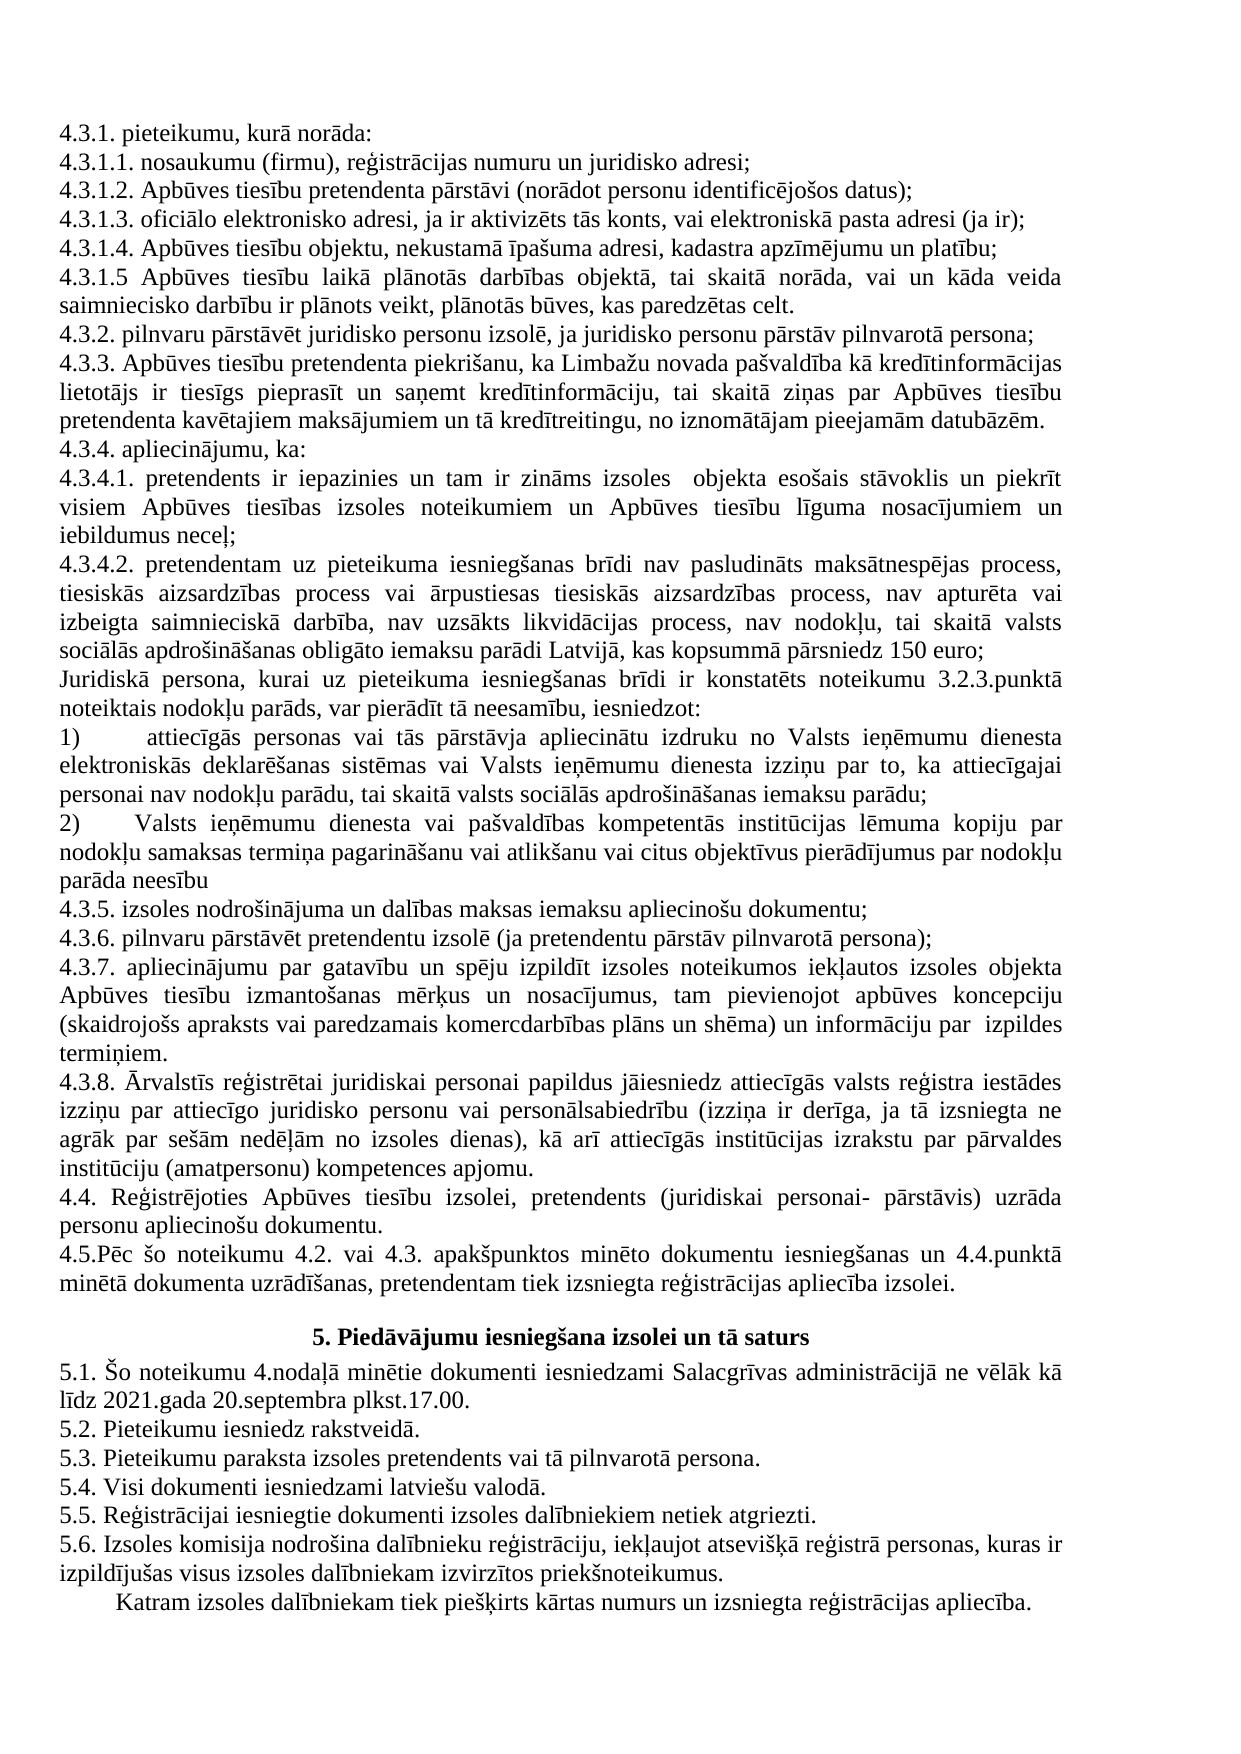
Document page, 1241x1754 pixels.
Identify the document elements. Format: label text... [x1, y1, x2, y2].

text 4.3.4.1. pretendents ir iepazinies un tam ir zināms izsoles objekta esošais stāvoklis un piekrīt visiem Apbūves tiesības izsoles noteikumiem un Apbūves tiesību līguma nosacījumiem un iebildumus neceļ; [59, 463, 1063, 549]
text 4.3.5. izsoles nodrošinājuma un dalības maksas iemaksu apliecinošu dokumentu; [59, 894, 1063, 923]
text 4.3.1.2. Apbūves tiesību pretendenta pārstāvi (norādot personu identificējošos datus); [59, 176, 1063, 204]
text Katram izsoles dalībniekam tiek piešķirts kārtas numurs un izsniegta reģistrācijas apliecība. [59, 1587, 1063, 1616]
text 4.3.1.1. nosaukumu (firmu), reģistrācijas numuru un juridisko adresi; [59, 147, 1063, 176]
text 4.3.1.3. oficiālo elektronisko adresi, ja ir aktivizēts tās konts, vai elektroniskā pasta adresi (ja ir); [59, 204, 1063, 233]
text 1) attiecīgās personas vai tās pārstāvja apliecinātu izdruku no Valsts ieņēmumu dienesta elektroniskās deklarēšanas sistēmas vai Valsts ieņēmumu dienesta izziņu par to, ka attiecīgajai personai nav nodokļu parādu, tai skaitā valsts sociālās apdrošināšanas iemaksu parādu; [59, 722, 1063, 808]
text 4.5.Pēc šo noteikumu 4.2. vai 4.3. apakšpunktos minēto dokumentu iesniegšanas un 4.4.punktā minētā dokumenta uzrādīšanas, pretendentam tiek izsniegta reģistrācijas apliecība izsolei. [59, 1239, 1063, 1297]
text 5.2. Pieteikumu iesniedz rakstveidā. [59, 1414, 1063, 1443]
text 2) Valsts ieņēmumu dienesta vai pašvaldības kompetentās institūcijas lēmuma kopiju par nodokļu samaksas termiņa pagarināšanu vai atlikšanu vai citus objektīvus pierādījumus par nodokļu parāda neesību [59, 808, 1063, 894]
text 4.3.1.4. Apbūves tiesību objektu, nekustamā īpašuma adresi, kadastra apzīmējumu un platību; [59, 233, 1063, 262]
text 4.3.2. pilnvaru pārstāvēt juridisko personu izsolē, ja juridisko personu pārstāv pilnvarotā persona; [59, 319, 1063, 348]
text 5. Piedāvājumu iesniegšana izsolei un tā saturs [59, 1322, 1063, 1351]
text 4.3.3. Apbūves tiesību pretendenta piekrišanu, ka Limbažu novada pašvaldība kā kredītinformācijas lietotājs ir tiesīgs pieprasīt un saņemt kredītinformāciju, tai skaitā ziņas par Apbūves tiesību pretendenta kavētajiem maksājumiem un tā kredītreitingu, no iznomātājam pieejamām datubāzēm. [59, 348, 1063, 434]
text 5.6. Izsoles komisija nodrošina dalībnieku reģistrāciju, iekļaujot atsevišķā reģistrā personas, kuras ir izpildījušas visus izsoles dalībniekam izvirzītos priekšnoteikumus. [59, 1529, 1063, 1587]
text Juridiskā persona, kurai uz pieteikuma iesniegšanas brīdi ir konstatēts noteikumu 3.2.3.punktā noteiktais nodokļu parāds, var pierādīt tā neesamību, iesniedzot: [59, 664, 1063, 722]
text 4.3.1. pieteikumu, kurā norāda: [59, 118, 1063, 147]
text 4.3.4. apliecinājumu, ka: [59, 434, 1063, 463]
text 5.4. Visi dokumenti iesniedzami latviešu valodā. [59, 1472, 1063, 1501]
text 4.3.4.2. pretendentam uz pieteikuma iesniegšanas brīdi nav pasludināts maksātnespējas process, tiesiskās aizsardzības process vai ārpustiesas tiesiskās aizsardzības process, nav apturēta vai izbeigta saimnieciskā darbība, nav uzsākts likvidācijas process, nav nodokļu, tai skaitā valsts sociālās apdrošināšanas obligāto iemaksu parādi Latvijā, kas kopsummā pārsniedz 150 euro; [59, 549, 1063, 664]
text 5.1. Šo noteikumu 4.nodaļā minētie dokumenti iesniedzami Salacgrīvas administrācijā ne vēlāk kā līdz 2021.gada 20.septembra plkst.17.00. [59, 1357, 1063, 1414]
text 5.3. Pieteikumu paraksta izsoles pretendents vai tā pilnvarotā persona. [59, 1443, 1063, 1472]
text 5.5. Reģistrācijai iesniegtie dokumenti izsoles dalībniekiem netiek atgriezti. [59, 1501, 1063, 1529]
text 4.3.6. pilnvaru pārstāvēt pretendentu izsolē (ja pretendentu pārstāv pilnvarotā persona); [59, 923, 1063, 952]
text 4.3.7. apliecinājumu par gatavību un spēju izpildīt izsoles noteikumos iekļautos izsoles objekta Apbūves tiesību izmantošanas mērķus un nosacījumus, tam pievienojot apbūves koncepciju (skaidrojošs apraksts vai paredzamais komercdarbības plāns un shēma) un informāciju par izpildes termiņiem. [59, 952, 1063, 1067]
text 4.3.1.5 Apbūves tiesību laikā plānotās darbības objektā, tai skaitā norāda, vai un kāda veida saimniecisko darbību ir plānots veikt, plānotās būves, kas paredzētas celt. [59, 262, 1063, 319]
text 4.3.8. Ārvalstīs reģistrētai juridiskai personai papildus jāiesniedz attiecīgās valsts reģistra iestādes izziņu par attiecīgo juridisko personu vai personālsabiedrību (izziņa ir derīga, ja tā izsniegta ne agrāk par sešām nedēļām no izsoles dienas), kā arī attiecīgās institūcijas izrakstu par pārvaldes institūciju (amatpersonu) kompetences apjomu. [59, 1067, 1063, 1182]
text 4.4. Reģistrējoties Apbūves tiesību izsolei, pretendents (juridiskai personai- pārstāvis) uzrāda personu apliecinošu dokumentu. [59, 1182, 1063, 1239]
